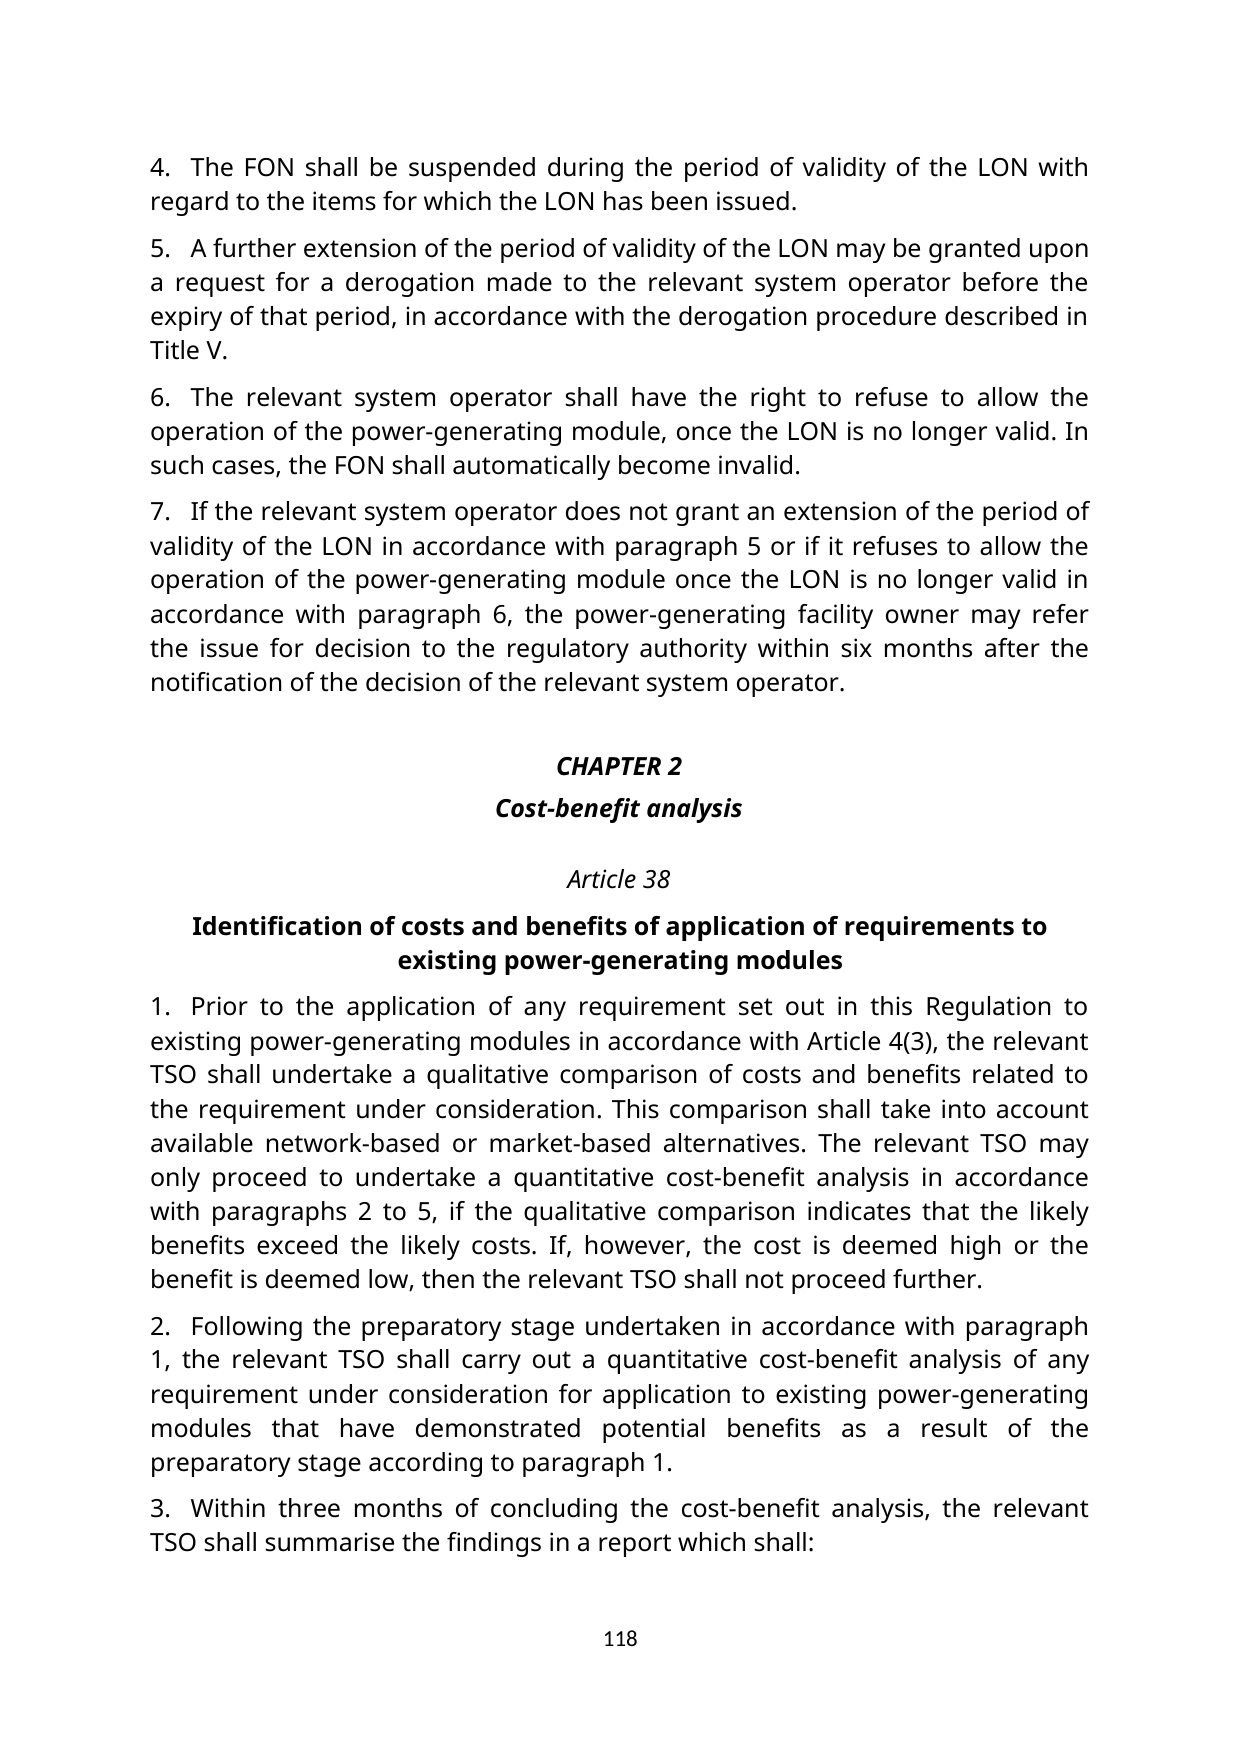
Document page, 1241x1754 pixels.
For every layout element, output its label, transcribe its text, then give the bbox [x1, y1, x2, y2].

text 2. Following the preparatory stage undertaken in accordance with paragraph 1, the relevant TSO shall carry out a quantitative cost-benefit analysis of any requirement under consideration for application to existing power-generating modules that have demonstrated potential benefits as a result of the preparatory stage according to paragraph 1. [150, 1308, 1090, 1478]
text 5. A further extension of the period of validity of the LON may be granted upon a request for a derogation made to the relevant system operator before the expiry of that period, in accordance with the derogation procedure described in Title V. [150, 231, 1090, 367]
text 1. Prior to the application of any requirement set out in this Regulation to existing power-generating modules in accordance with Article 4(3), the relevant TSO shall undertake a qualitative comparison of costs and benefits related to the requirement under consideration. This comparison shall take into account available network-based or market-based alternatives. The relevant TSO may only proceed to undertake a quantitative cost-benefit analysis in accordance with paragraphs 2 to 5, if the qualitative comparison indicates that the likely benefits exceed the likely costs. If, however, the cost is deemed high or the benefit is deemed low, then the relevant TSO shall not proceed further. [150, 989, 1090, 1296]
text Identification of costs and benefits of application of requirements to existing power-generating modules [150, 908, 1090, 977]
subtitle Article 38 [150, 862, 1090, 896]
subtitle Cost-benefit analysis [150, 790, 1090, 824]
text 6. The relevant system operator shall have the right to refuse to allow the operation of the power-generating module, once the LON is no longer valid. In such cases, the FON shall automatically become invalid. [150, 379, 1090, 482]
text 3. Within three months of concluding the cost-benefit analysis, the relevant TSO shall summarise the findings in a report which shall: [150, 1491, 1090, 1559]
text 4. The FON shall be suspended during the period of validity of the LON with regard to the items for which the LON has been issued. [150, 150, 1090, 218]
text 7. If the relevant system operator does not grant an extension of the period of validity of the LON in accordance with paragraph 5 or if it refuses to allow the operation of the power-generating module once the LON is no longer valid in accordance with paragraph 6, the power-generating facility owner may refer the issue for decision to the regulatory authority within six months after the notification of the decision of the relevant system operator. [150, 494, 1090, 698]
text CHAPTER 2 [150, 748, 1090, 782]
